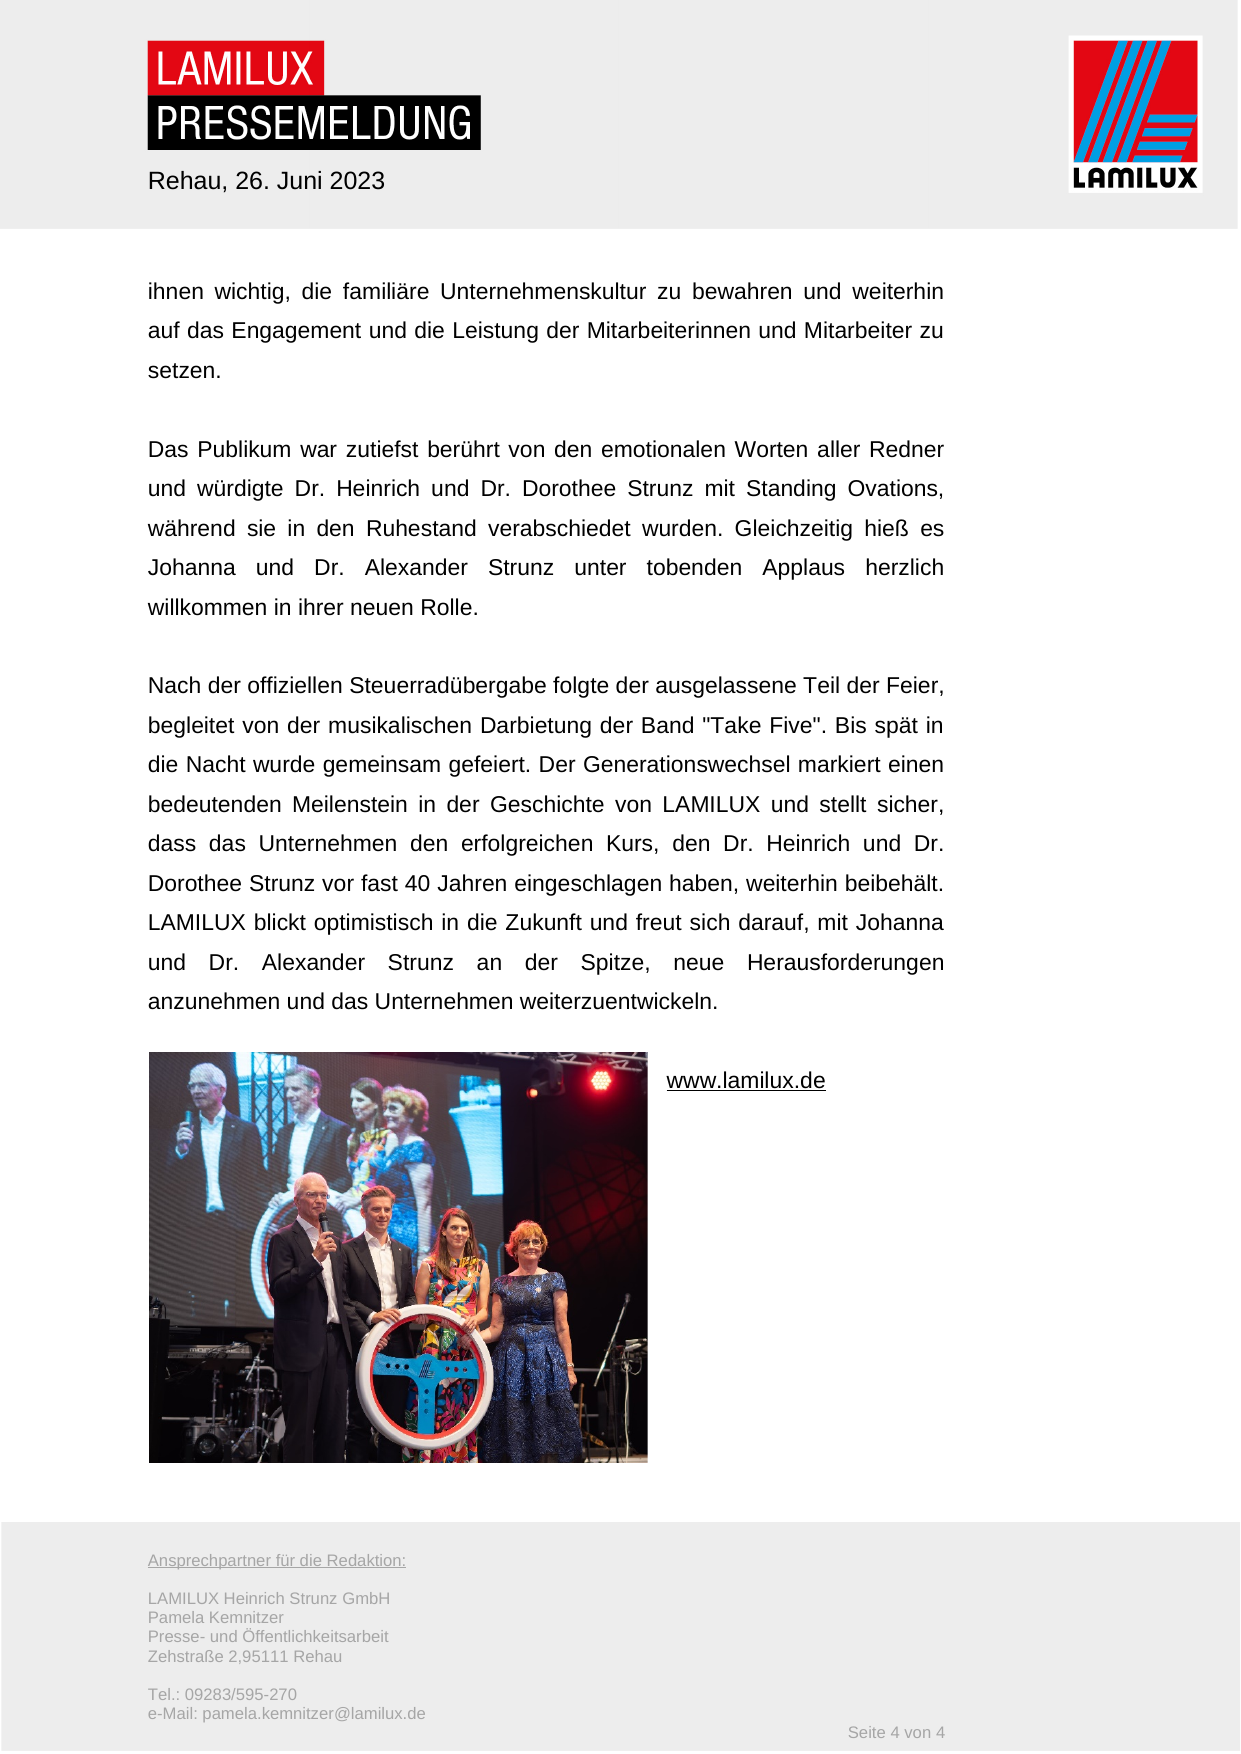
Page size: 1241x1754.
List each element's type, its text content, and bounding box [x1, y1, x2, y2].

picture [147, 1052, 648, 1462]
text Nach der offiziellen Steuerradübergabe folgte der ausgelassene Teil der Feier, begleitet von der musikalischen Darbietung der Band "Take Five". Bis spät in die Nacht wurde gemeinsam gefeiert. Der Generationswechsel markiert einen bedeutenden Meilenstein in der Geschichte von LAMILUX und stellt sicher, dass das Unternehmen den erfolgreichen Kurs, den Dr. Heinrich und Dr. Dorothee Strunz vor fast 40 Jahren eingeschlagen haben, weiterhin beibehält. LAMILUX blickt optimistisch in die Zukunft und freut sich darauf, mit Johanna und Dr. Alexander Strunz an der Spitze, neue Herausforderungen anzunehmen und das Unternehmen weiterzuentwickeln. [148, 672, 945, 1014]
text Das Publikum war zutiefst berührt von den emotionalen Worten aller Redner und würdigte Dr. Heinrich und Dr. Dorothee Strunz mit Standing Ovations, während sie in den Ruhestand verabschiedet wurden. Gleichzeitig hieß es Johanna und Dr. Alexander Strunz unter tobenden Applaus herzlich willkommen in ihrer neuen Rolle. [148, 436, 945, 620]
picture [0, 0, 1238, 229]
picture [1, 1522, 1241, 1751]
text www.lamilux.de [648, 1067, 945, 1093]
